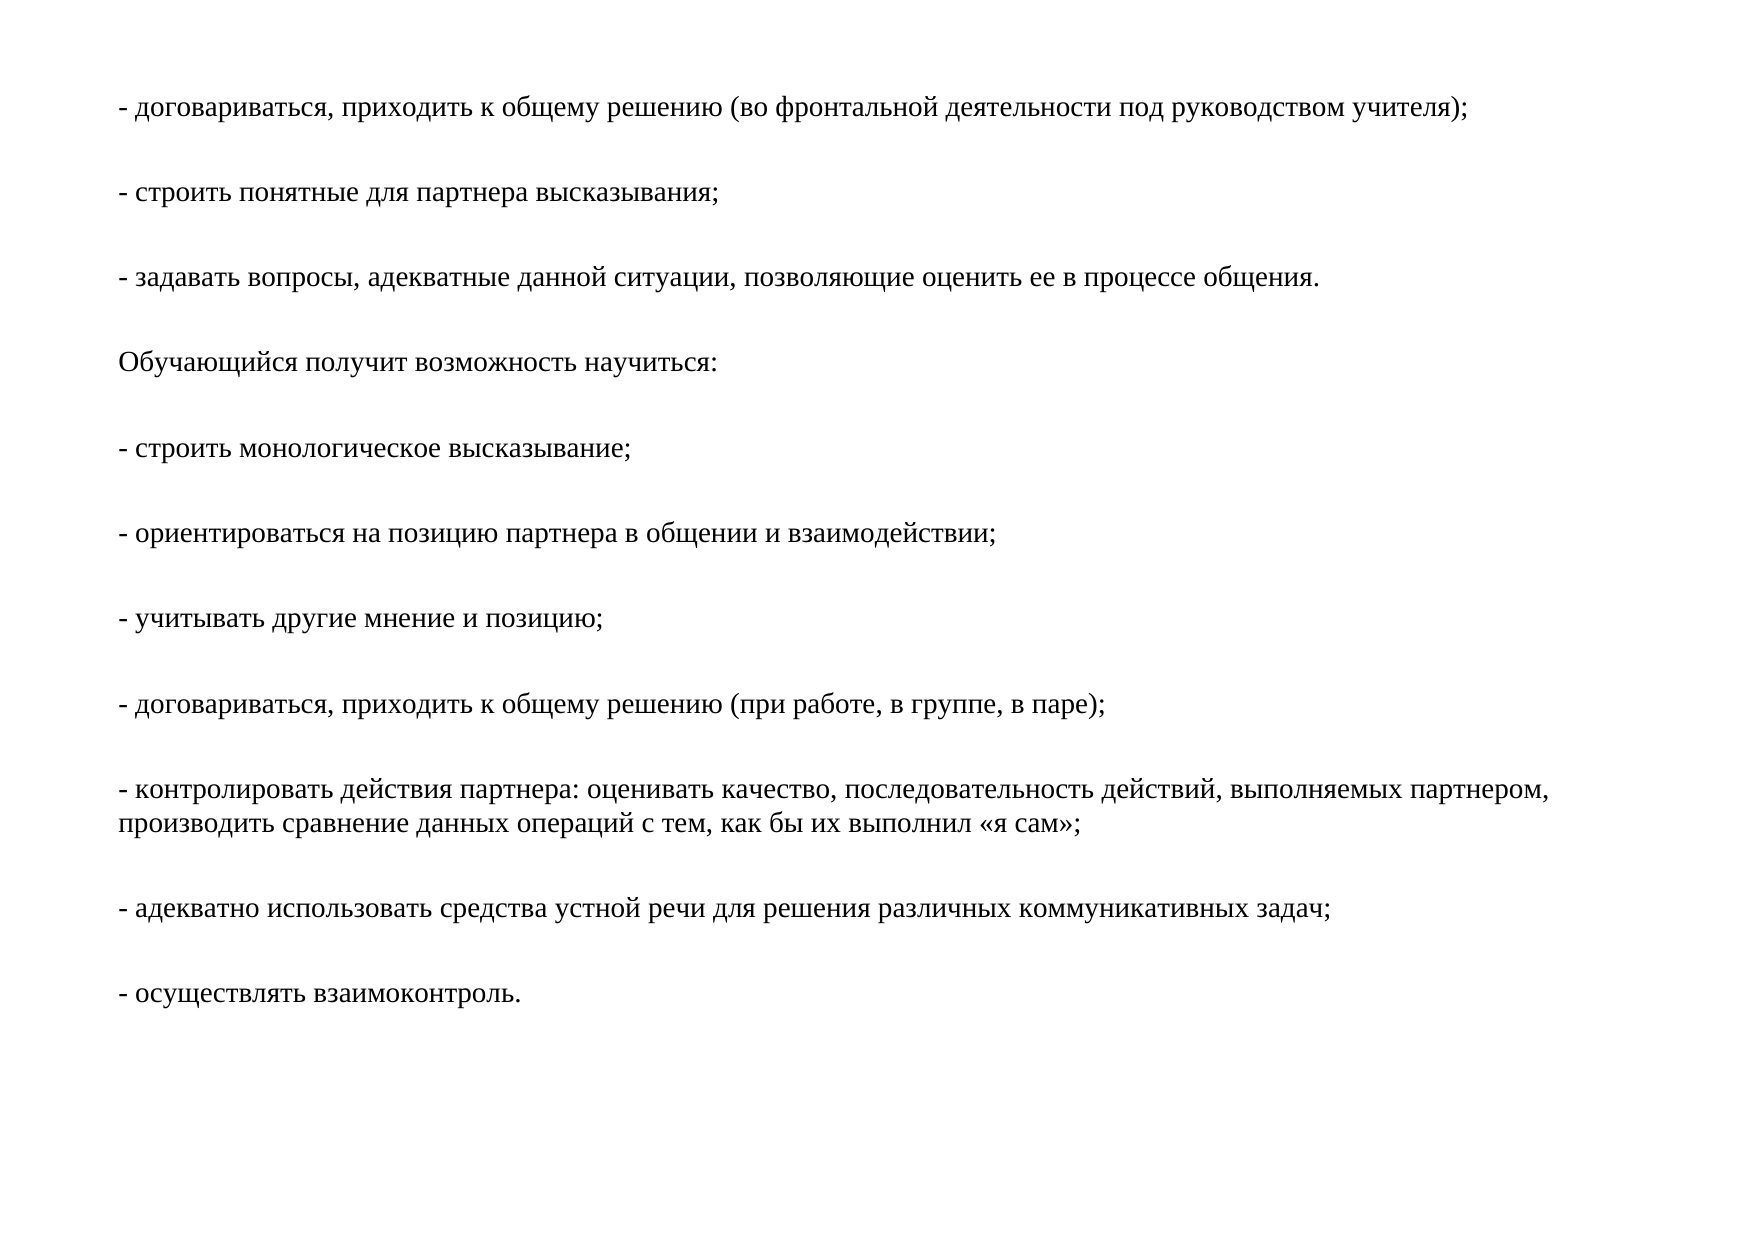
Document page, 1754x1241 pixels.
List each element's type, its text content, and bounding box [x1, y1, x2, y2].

text - договариваться, приходить к общему решению (при работе, в группе, в паре); [118, 686, 1636, 719]
text - адекватно использовать средства устной речи для решения различных коммуникативных задач; [118, 890, 1636, 923]
text - строить монологическое высказывание; [118, 430, 1636, 463]
text - контролировать действия партнера: оценивать качество, последовательность действий, выполняемых партнером, производить сравнение данных операций с тем, как бы их выполнил «я сам»; [118, 771, 1636, 838]
text - осуществлять взаимоконтроль. [118, 975, 1636, 1009]
text - учитывать другие мнение и позицию; [118, 601, 1636, 634]
text - ориентироваться на позицию партнера в общении и взаимодействии; [118, 515, 1636, 549]
text - договариваться, приходить к общему решению (во фронтальной деятельности под руководством учителя); [118, 89, 1636, 122]
text - задавать вопросы, адекватные данной ситуации, позволяющие оценить ее в процессе общения. [118, 259, 1636, 293]
text - строить понятные для партнера высказывания; [118, 174, 1636, 207]
text Обучающийся получит возможность научиться: [118, 344, 1636, 378]
